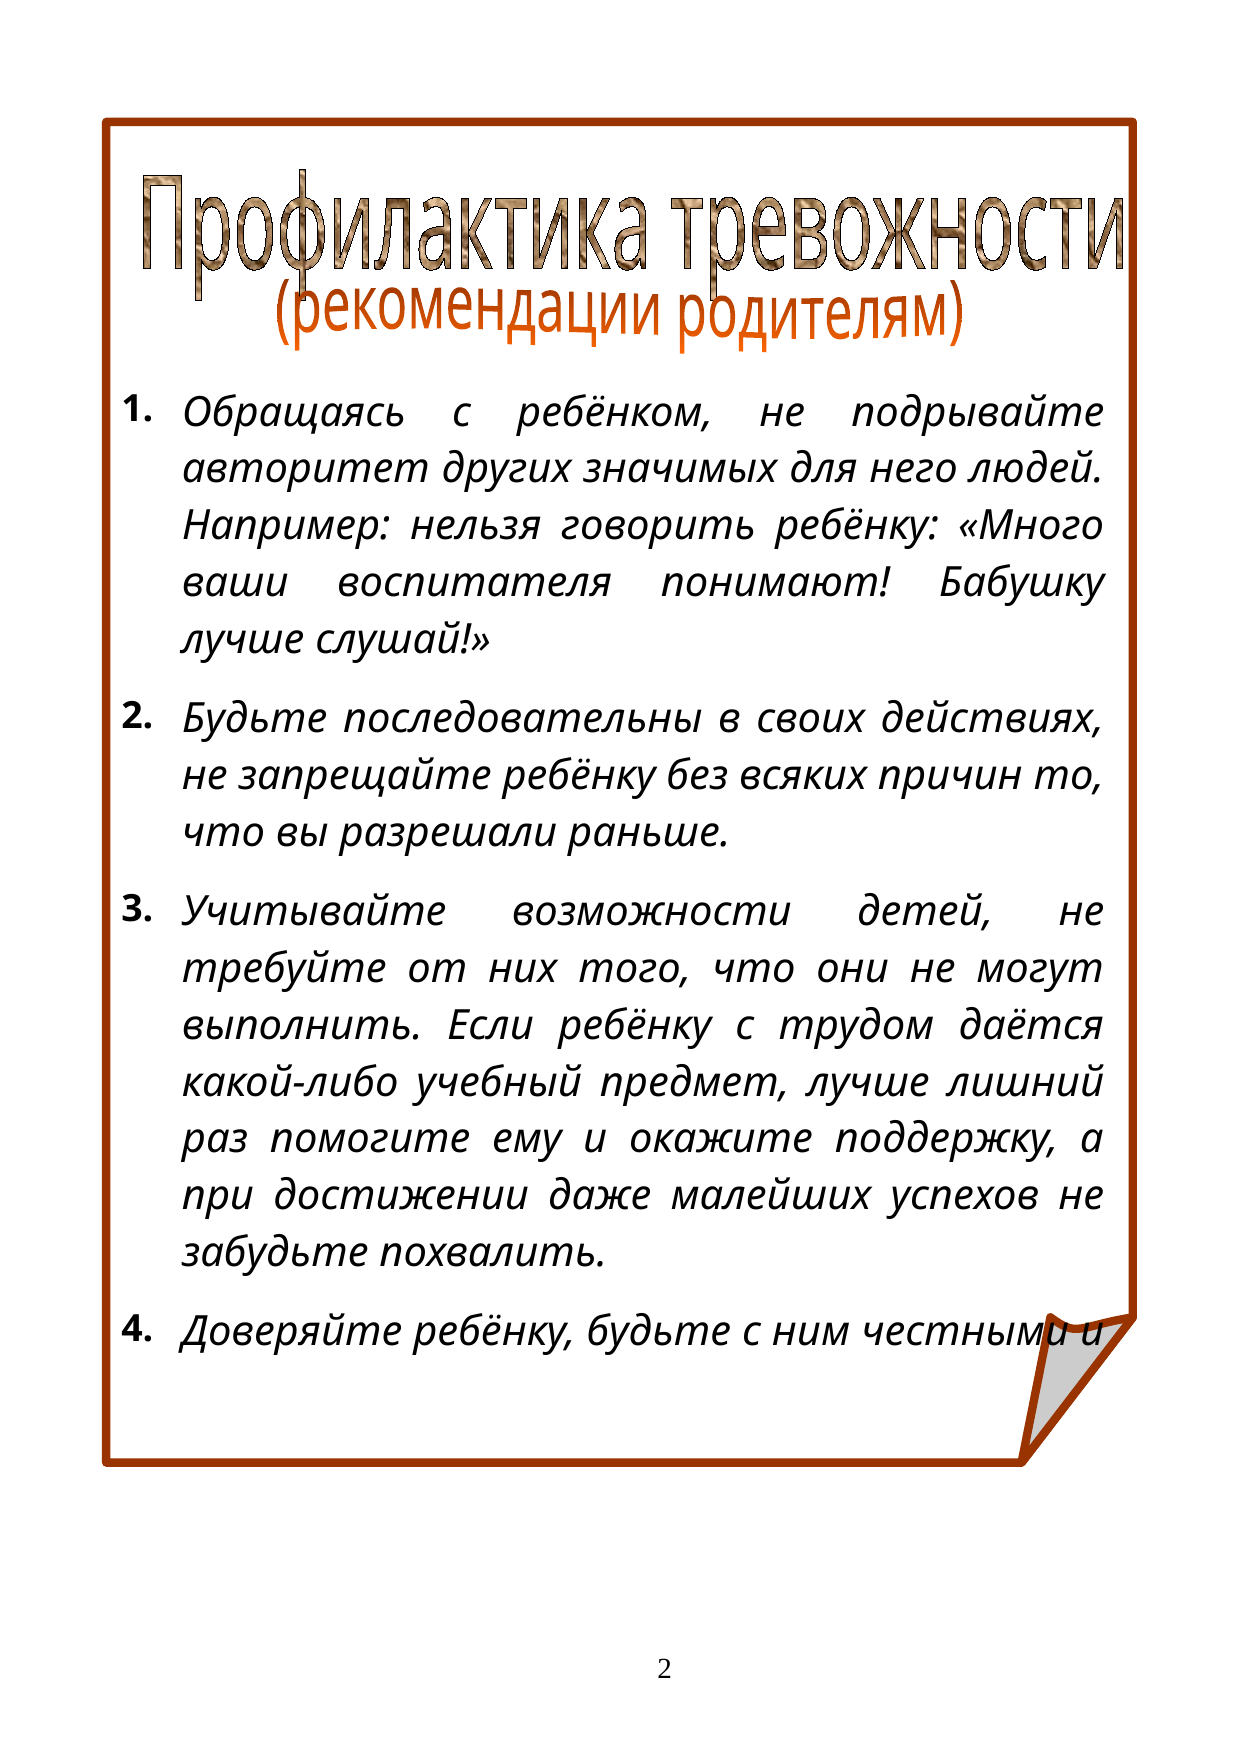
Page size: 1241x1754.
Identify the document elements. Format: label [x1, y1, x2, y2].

picture [237, 197, 272, 270]
picture [896, 199, 901, 268]
picture [902, 198, 925, 268]
picture [462, 199, 468, 268]
picture [614, 197, 646, 270]
picture [672, 199, 702, 268]
picture [196, 197, 230, 300]
picture [795, 199, 826, 268]
picture [587, 199, 610, 268]
picture [872, 199, 895, 268]
picture [418, 197, 450, 270]
picture [335, 199, 368, 268]
picture [975, 197, 1010, 270]
picture [280, 170, 325, 294]
picture [496, 199, 526, 268]
picture [469, 199, 492, 268]
picture [144, 176, 181, 268]
picture [833, 198, 870, 270]
picture [711, 198, 744, 300]
picture [1051, 199, 1081, 268]
picture [375, 199, 409, 269]
picture [932, 199, 965, 268]
picture [580, 199, 586, 268]
picture [1089, 199, 1122, 268]
picture [752, 197, 785, 270]
picture [534, 199, 567, 268]
picture [1018, 197, 1047, 270]
